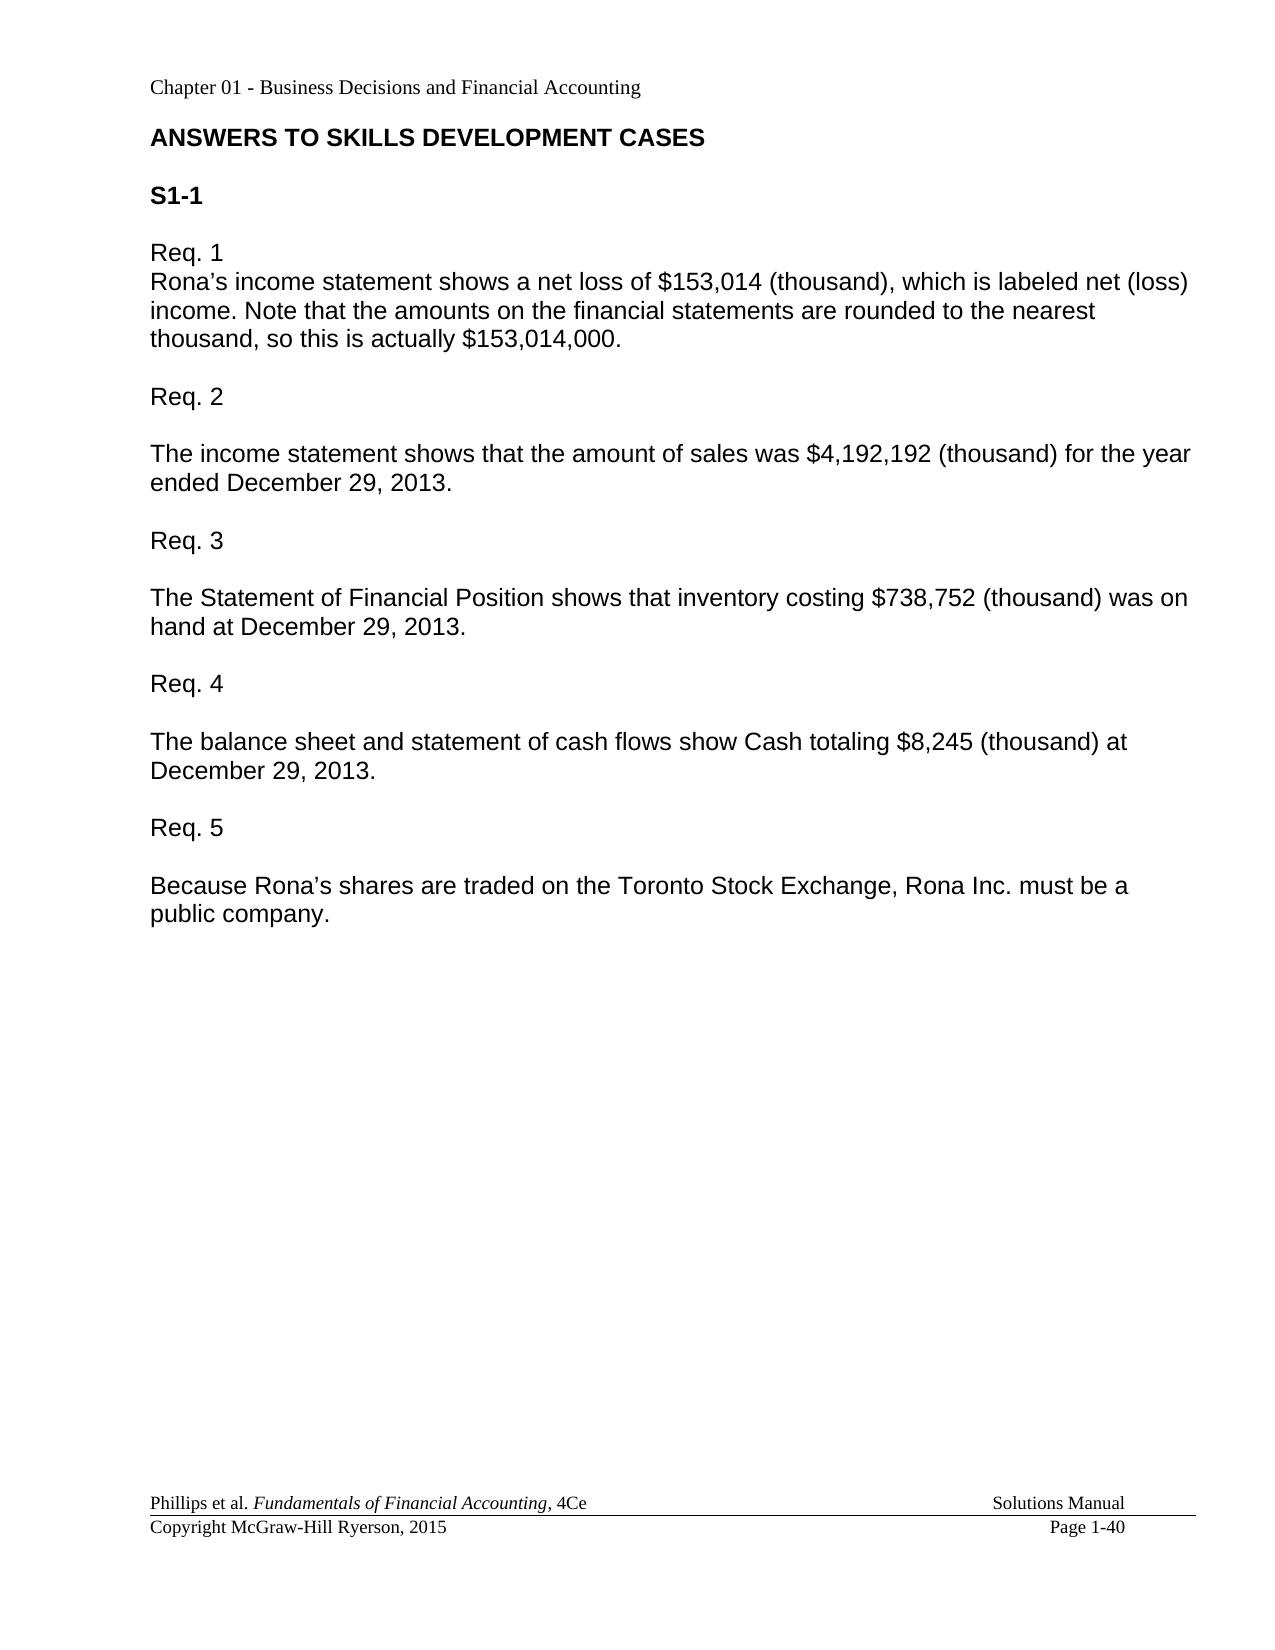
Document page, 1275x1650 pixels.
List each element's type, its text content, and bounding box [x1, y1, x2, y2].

text Req. 5 [150, 813, 1196, 842]
text The Statement of Financial Position shows that inventory costing $738,752 (thousand) was on hand at December 29, 2013. [150, 583, 1196, 641]
text Req. 1 [150, 238, 1196, 267]
text The income statement shows that the amount of sales was $4,192,192 (thousand) for the year ended December 29, 2013. [150, 439, 1196, 497]
text ANSWERS TO SKILLS DEVELOPMENT CASES [150, 123, 1196, 152]
text Because Rona’s shares are traded on the Toronto Stock Exchange, Rona Inc. must be a public company. [150, 871, 1196, 928]
text S1-1 [150, 181, 1196, 209]
text The balance sheet and statement of cash flows show Cash totaling $8,245 (thousand) at December 29, 2013. [150, 727, 1196, 784]
text Req. 3 [150, 526, 1196, 554]
text Rona’s income statement shows a net loss of $153,014 (thousand), which is labeled net (loss) income. Note that the amounts on the financial statements are rounded to the nearest thousand, so this is actually $153,014,000. [150, 267, 1196, 353]
text Req. 4 [150, 669, 1196, 698]
text Req. 2 [150, 382, 1196, 411]
